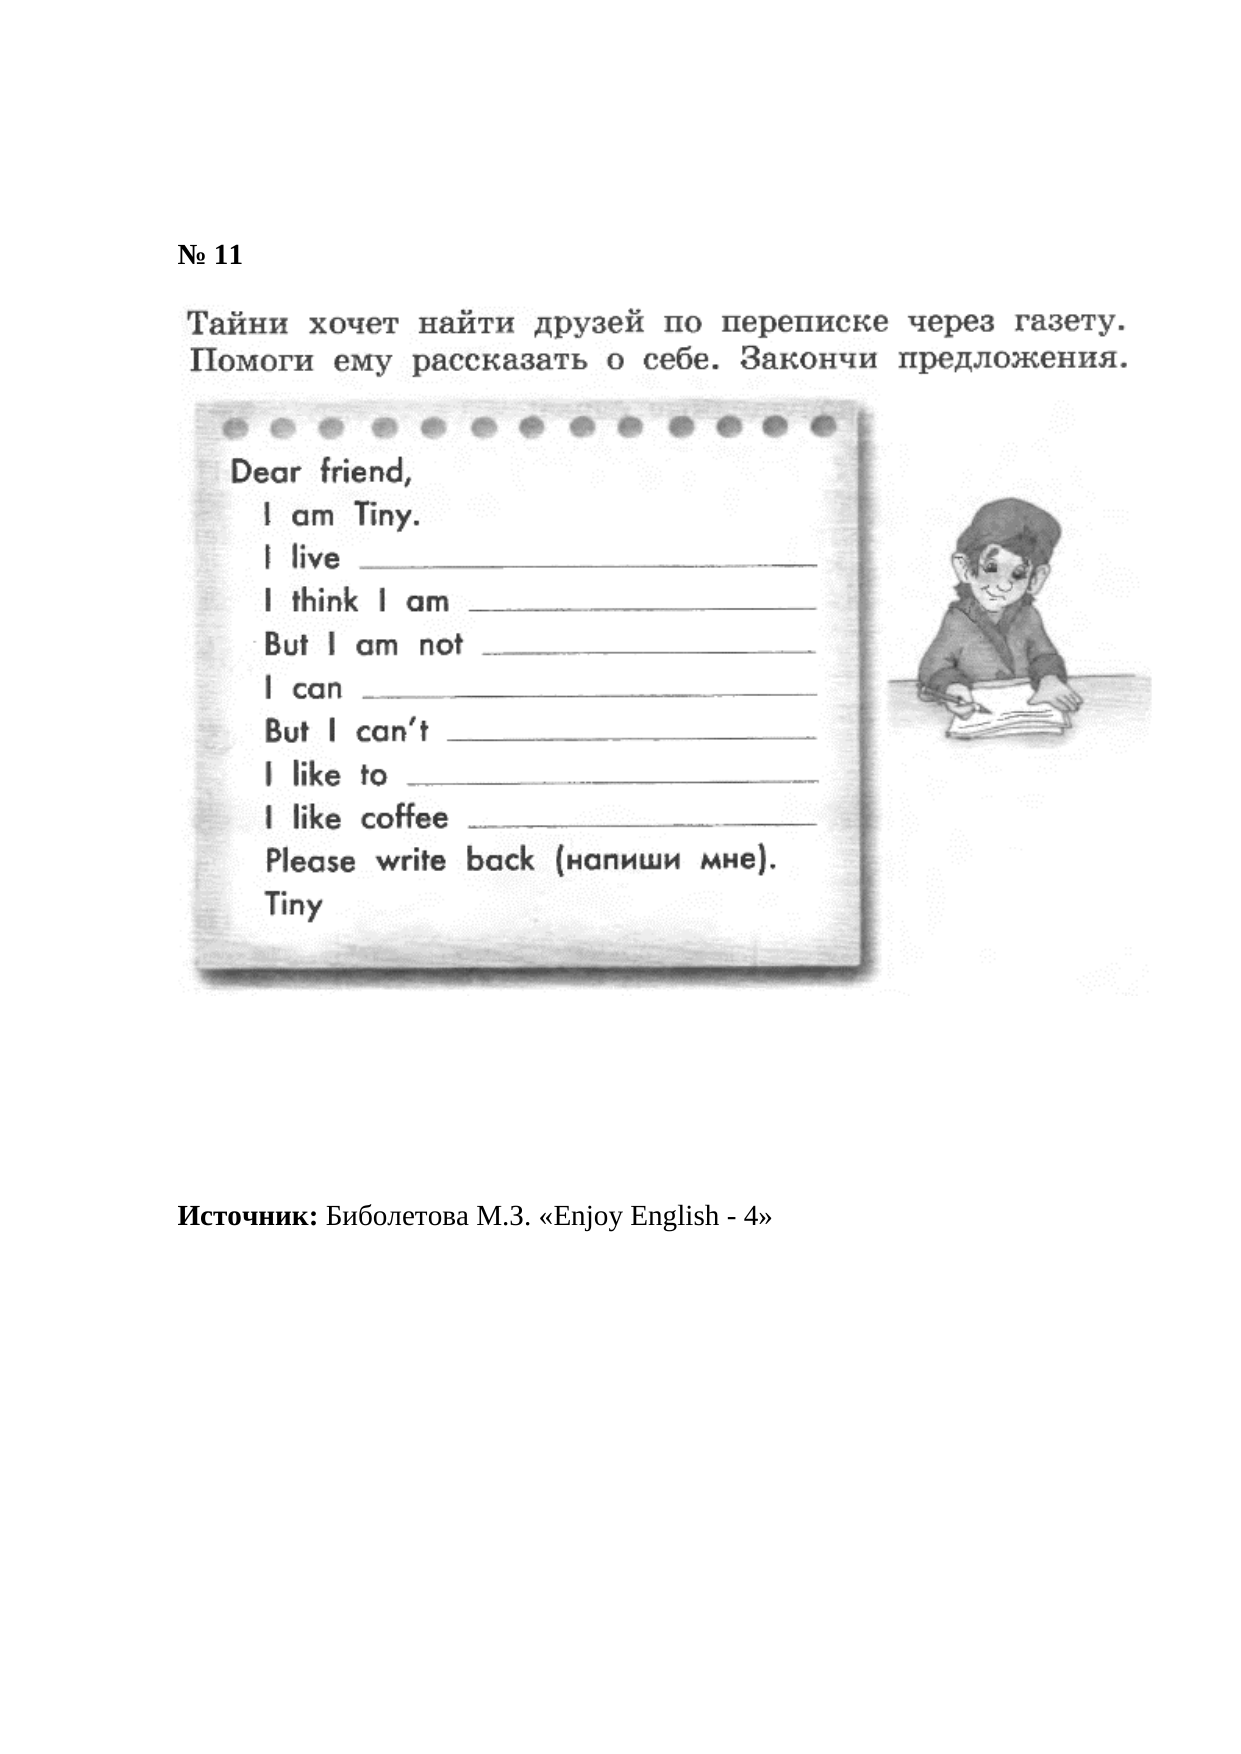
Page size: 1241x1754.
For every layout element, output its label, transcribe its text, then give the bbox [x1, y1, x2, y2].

text Источник: Биболетова М.З. «Enjoy English - 4» [177, 1198, 1152, 1232]
text № 11 [177, 237, 1152, 270]
picture [177, 296, 1152, 996]
